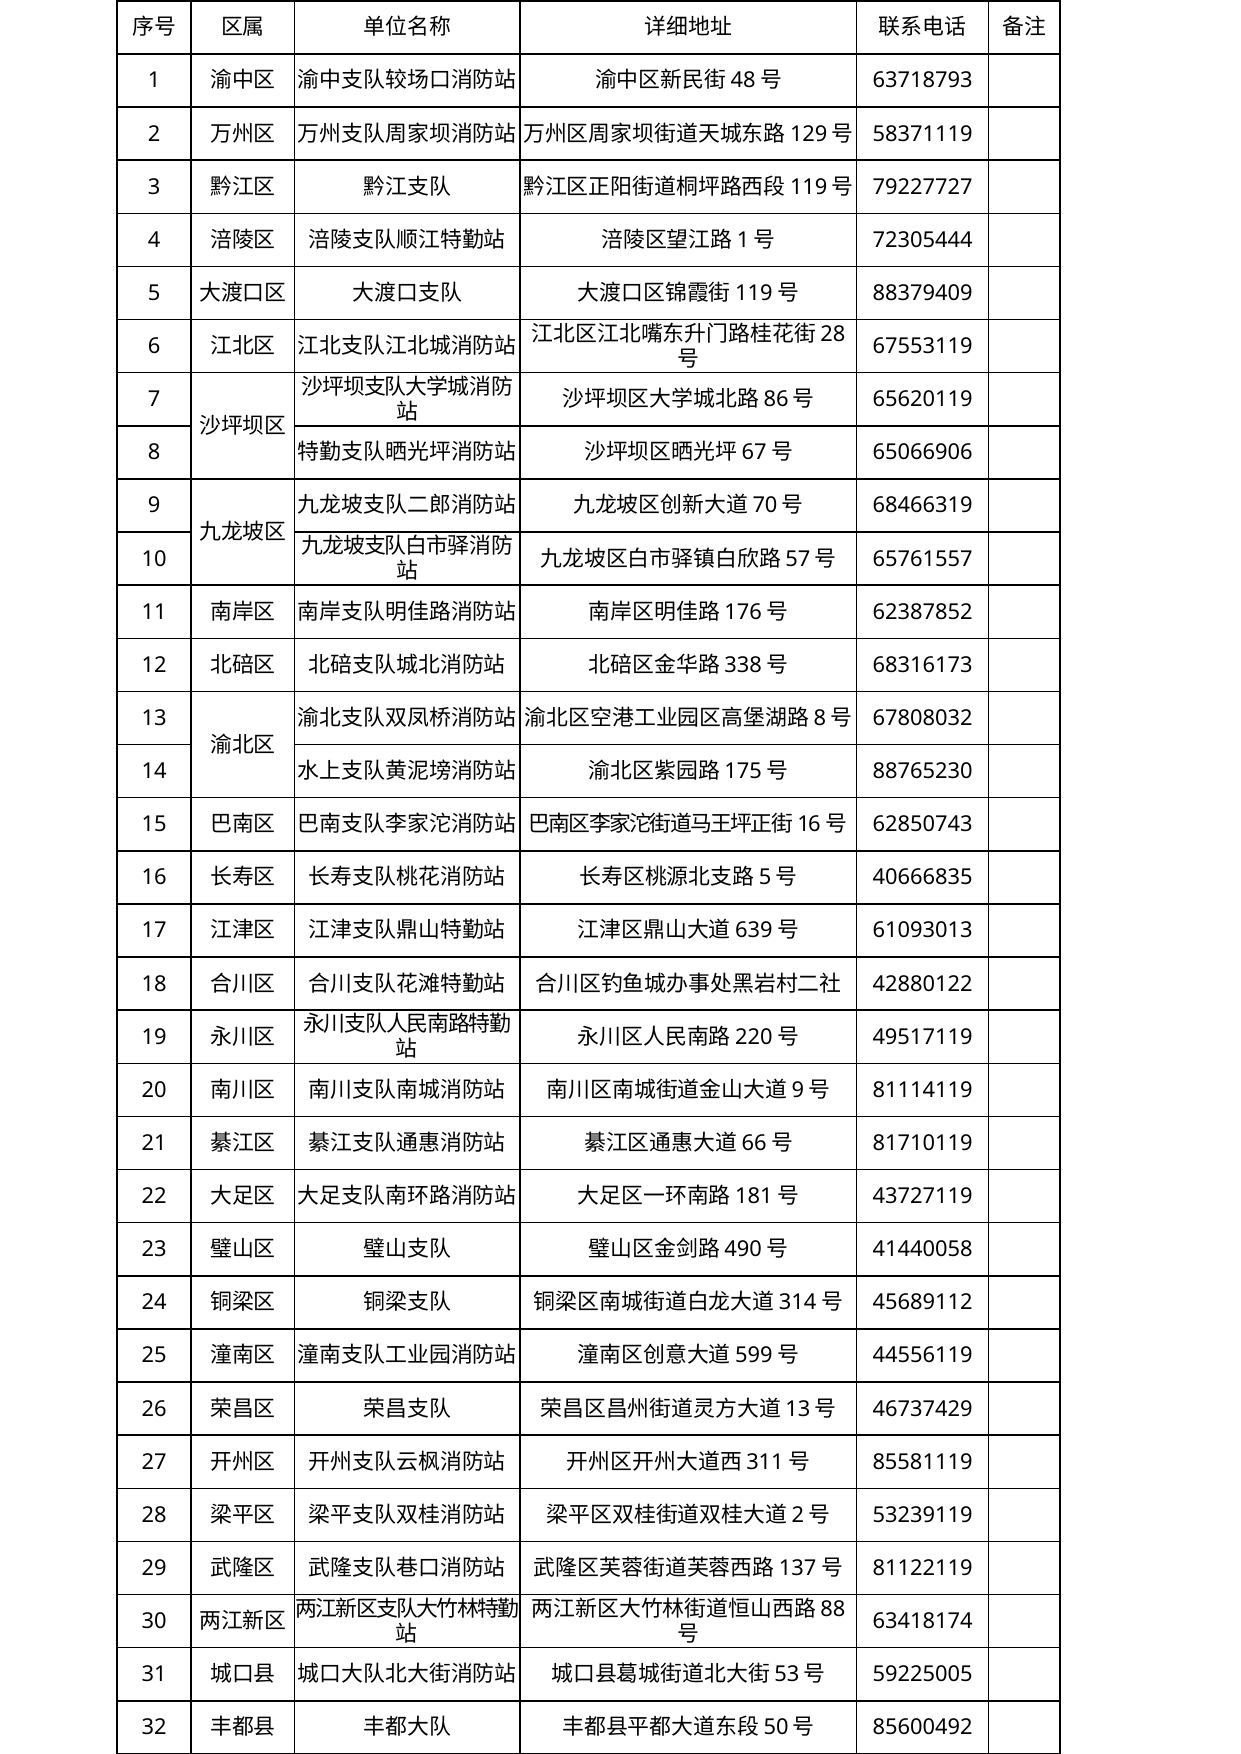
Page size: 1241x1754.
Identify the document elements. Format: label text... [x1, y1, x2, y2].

table_cell 特勤支队晒光坪消防站 [295, 427, 519, 478]
table_cell 南川区 [192, 1064, 294, 1116]
table_cell 大足区一环南路181号 [521, 1170, 856, 1222]
table_cell 3 [118, 161, 190, 212]
table_cell [989, 1489, 1059, 1541]
table_cell 开州区开州大道西311号 [521, 1436, 856, 1487]
table_cell 合川区钓鱼城办事处黑岩村二社 [521, 958, 856, 1009]
table_cell 九龙坡支队白市驿消防站 [295, 533, 519, 584]
table_cell 丰都县平都大道东段50号 [521, 1702, 856, 1753]
table_cell 13 [118, 692, 190, 744]
table_cell [989, 55, 1059, 106]
table_cell [989, 1064, 1059, 1116]
table_cell 渝中支队较场口消防站 [295, 55, 519, 106]
table_cell 2 [118, 108, 190, 159]
table_cell 58371119 [857, 108, 988, 159]
table_cell 渝北支队双凤桥消防站 [295, 692, 519, 744]
table_header 联系电话 [857, 2, 988, 53]
table_cell [989, 1223, 1059, 1275]
table_cell 武隆区 [192, 1542, 294, 1594]
table_cell 城口大队北大街消防站 [295, 1648, 519, 1700]
table_cell 涪陵区 [192, 214, 294, 266]
table_cell 北碚区金华路338号 [521, 639, 856, 691]
table_header 备注 [989, 2, 1059, 53]
table_cell 8 [118, 427, 190, 478]
table_cell [989, 745, 1059, 797]
table_cell 綦江支队通惠消防站 [295, 1117, 519, 1169]
table_cell 49517119 [857, 1011, 988, 1062]
table_cell 南川支队南城消防站 [295, 1064, 519, 1116]
table_cell [989, 1436, 1059, 1487]
table_cell 44556119 [857, 1330, 988, 1381]
table_cell 黔江区正阳街道桐坪路西段119号 [521, 161, 856, 212]
table_cell 綦江区 [192, 1117, 294, 1169]
table_cell 江津支队鼎山特勤站 [295, 905, 519, 956]
table_cell 5 [118, 267, 190, 319]
table_cell 铜梁区 [192, 1277, 294, 1328]
table_cell 61093013 [857, 905, 988, 956]
table_cell 26 [118, 1383, 190, 1434]
table_cell 4 [118, 214, 190, 266]
table_cell 永川支队人民南路特勤站 [295, 1011, 519, 1062]
table_cell 7 [118, 373, 190, 425]
table_cell 大渡口区 [192, 267, 294, 319]
table_cell 合川支队花滩特勤站 [295, 958, 519, 1009]
table_cell [989, 639, 1059, 691]
table_cell 72305444 [857, 214, 988, 266]
table_cell [989, 267, 1059, 319]
table_cell 万州区周家坝街道天城东路129号 [521, 108, 856, 159]
table_cell 涪陵区望江路1号 [521, 214, 856, 266]
table_header 区属 [192, 2, 294, 53]
table_cell 渝北区 [192, 692, 294, 797]
table_cell 荣昌支队 [295, 1383, 519, 1434]
table_cell [989, 905, 1059, 956]
table_cell 63418174 [857, 1595, 988, 1647]
table_cell 北碚区 [192, 639, 294, 691]
table_cell 长寿支队桃花消防站 [295, 852, 519, 903]
table_cell 水上支队黄泥塝消防站 [295, 745, 519, 797]
table_cell 65761557 [857, 533, 988, 584]
table_cell 62387852 [857, 586, 988, 637]
table_cell 29 [118, 1542, 190, 1594]
table_cell 65620119 [857, 373, 988, 425]
table_cell 渝中区 [192, 55, 294, 106]
table_cell 潼南支队工业园消防站 [295, 1330, 519, 1381]
table_cell 渝北区紫园路175号 [521, 745, 856, 797]
table_cell 永川区人民南路220号 [521, 1011, 856, 1062]
table_cell 江北区江北嘴东升门路桂花街28号 [521, 320, 856, 372]
table_cell 68316173 [857, 639, 988, 691]
table_cell 79227727 [857, 161, 988, 212]
table_cell [989, 692, 1059, 744]
table_header 详细地址 [521, 2, 856, 53]
table_cell 潼南区 [192, 1330, 294, 1381]
table_cell 璧山区 [192, 1223, 294, 1275]
table_cell [989, 958, 1059, 1009]
table_cell 长寿区 [192, 852, 294, 903]
table_cell [989, 1595, 1059, 1647]
table_cell [989, 1170, 1059, 1222]
table_cell 万州支队周家坝消防站 [295, 108, 519, 159]
table_cell [989, 1011, 1059, 1062]
table_cell 46737429 [857, 1383, 988, 1434]
table_cell 41440058 [857, 1223, 988, 1275]
table_cell 大渡口支队 [295, 267, 519, 319]
table_cell 18 [118, 958, 190, 1009]
table_cell 涪陵支队顺江特勤站 [295, 214, 519, 266]
table_cell 江津区 [192, 905, 294, 956]
table_cell [989, 1277, 1059, 1328]
table_cell 62850743 [857, 798, 988, 850]
table_cell 合川区 [192, 958, 294, 1009]
table_cell 璧山支队 [295, 1223, 519, 1275]
table_cell 14 [118, 745, 190, 797]
table_cell 丰都大队 [295, 1702, 519, 1753]
table_cell 铜梁区南城街道白龙大道314号 [521, 1277, 856, 1328]
table_cell [989, 533, 1059, 584]
table_cell 北碚支队城北消防站 [295, 639, 519, 691]
table_cell 沙坪坝区大学城北路86号 [521, 373, 856, 425]
table_cell 85600492 [857, 1702, 988, 1753]
table_cell 81710119 [857, 1117, 988, 1169]
table_cell 10 [118, 533, 190, 584]
table_cell [989, 108, 1059, 159]
table_cell 53239119 [857, 1489, 988, 1541]
table_cell 潼南区创意大道599号 [521, 1330, 856, 1381]
table_cell [989, 161, 1059, 212]
table_cell 两江新区 [192, 1595, 294, 1647]
table_cell 江北支队江北城消防站 [295, 320, 519, 372]
table_cell 南川区南城街道金山大道9号 [521, 1064, 856, 1116]
table_cell 6 [118, 320, 190, 372]
table_cell 9 [118, 480, 190, 531]
table_cell 黔江支队 [295, 161, 519, 212]
table_cell 88379409 [857, 267, 988, 319]
table_cell 南岸区明佳路176号 [521, 586, 856, 637]
table_cell [989, 1117, 1059, 1169]
table_cell 九龙坡区 [192, 480, 294, 584]
table_cell [989, 214, 1059, 266]
table_cell 81114119 [857, 1064, 988, 1116]
table_cell 万州区 [192, 108, 294, 159]
table_cell 丰都县 [192, 1702, 294, 1753]
table_cell 21 [118, 1117, 190, 1169]
table_cell 大足区 [192, 1170, 294, 1222]
table_cell 67553119 [857, 320, 988, 372]
table_cell 沙坪坝支队大学城消防站 [295, 373, 519, 425]
table_cell 城口县 [192, 1648, 294, 1700]
table_cell 南岸区 [192, 586, 294, 637]
table_cell [989, 427, 1059, 478]
table_cell 88765230 [857, 745, 988, 797]
table_cell 31 [118, 1648, 190, 1700]
table_cell 九龙坡支队二郎消防站 [295, 480, 519, 531]
table_cell 24 [118, 1277, 190, 1328]
table_cell [989, 1330, 1059, 1381]
table_cell 荣昌区昌州街道灵方大道13号 [521, 1383, 856, 1434]
table_cell 27 [118, 1436, 190, 1487]
table_cell 28 [118, 1489, 190, 1541]
table_cell 沙坪坝区晒光坪67号 [521, 427, 856, 478]
table_cell 永川区 [192, 1011, 294, 1062]
table_cell 江津区鼎山大道639号 [521, 905, 856, 956]
table_header 序号 [118, 2, 190, 53]
table_cell [989, 852, 1059, 903]
table_header 单位名称 [295, 2, 519, 53]
table_cell 渝北区空港工业园区高堡湖路8号 [521, 692, 856, 744]
table_cell 武隆区芙蓉街道芙蓉西路137号 [521, 1542, 856, 1594]
table_cell 1 [118, 55, 190, 106]
table_cell 大渡口区锦霞街119号 [521, 267, 856, 319]
table_cell 渝中区新民街48号 [521, 55, 856, 106]
table_cell 85581119 [857, 1436, 988, 1487]
table_cell 22 [118, 1170, 190, 1222]
table_cell 42880122 [857, 958, 988, 1009]
table_cell 59225005 [857, 1648, 988, 1700]
table_cell 11 [118, 586, 190, 637]
table_cell 沙坪坝区 [192, 373, 294, 478]
table_cell 梁平支队双桂消防站 [295, 1489, 519, 1541]
table_cell 荣昌区 [192, 1383, 294, 1434]
table_cell 梁平区双桂街道双桂大道2号 [521, 1489, 856, 1541]
table_cell 67808032 [857, 692, 988, 744]
table_cell 40666835 [857, 852, 988, 903]
table_cell 32 [118, 1702, 190, 1753]
table_cell 梁平区 [192, 1489, 294, 1541]
table_cell 长寿区桃源北支路5号 [521, 852, 856, 903]
table_cell 65066906 [857, 427, 988, 478]
table_cell [989, 373, 1059, 425]
table_cell [989, 1648, 1059, 1700]
table_cell [989, 480, 1059, 531]
table_cell 江北区 [192, 320, 294, 372]
table_cell [989, 798, 1059, 850]
table_cell 綦江区通惠大道66号 [521, 1117, 856, 1169]
table_cell 铜梁支队 [295, 1277, 519, 1328]
table_cell [989, 1383, 1059, 1434]
table_cell 15 [118, 798, 190, 850]
table_cell [989, 1542, 1059, 1594]
table_cell 17 [118, 905, 190, 956]
table_cell [989, 320, 1059, 372]
table_cell 30 [118, 1595, 190, 1647]
table_cell 20 [118, 1064, 190, 1116]
table_cell 九龙坡区白市驿镇白欣路57号 [521, 533, 856, 584]
table_cell 巴南区李家沱街道马王坪正街16号 [521, 798, 856, 850]
table_cell 巴南支队李家沱消防站 [295, 798, 519, 850]
table_cell 武隆支队巷口消防站 [295, 1542, 519, 1594]
table_cell [989, 1702, 1059, 1753]
table_cell 巴南区 [192, 798, 294, 850]
table_cell 45689112 [857, 1277, 988, 1328]
table_cell 大足支队南环路消防站 [295, 1170, 519, 1222]
table_cell 开州区 [192, 1436, 294, 1487]
table_cell 63718793 [857, 55, 988, 106]
table_cell 两江新区大竹林街道恒山西路88号 [521, 1595, 856, 1647]
table_cell 25 [118, 1330, 190, 1381]
table_cell 城口县葛城街道北大街53号 [521, 1648, 856, 1700]
table_cell 璧山区金剑路490号 [521, 1223, 856, 1275]
table_cell [989, 586, 1059, 637]
table_cell 23 [118, 1223, 190, 1275]
table_cell 黔江区 [192, 161, 294, 212]
table_cell 开州支队云枫消防站 [295, 1436, 519, 1487]
table_cell 两江新区支队大竹林特勤站 [295, 1595, 519, 1647]
table_cell 19 [118, 1011, 190, 1062]
table_cell 12 [118, 639, 190, 691]
table_cell 81122119 [857, 1542, 988, 1594]
table_cell 68466319 [857, 480, 988, 531]
table_cell 九龙坡区创新大道70号 [521, 480, 856, 531]
table_cell 南岸支队明佳路消防站 [295, 586, 519, 637]
table_cell 43727119 [857, 1170, 988, 1222]
table_cell 16 [118, 852, 190, 903]
